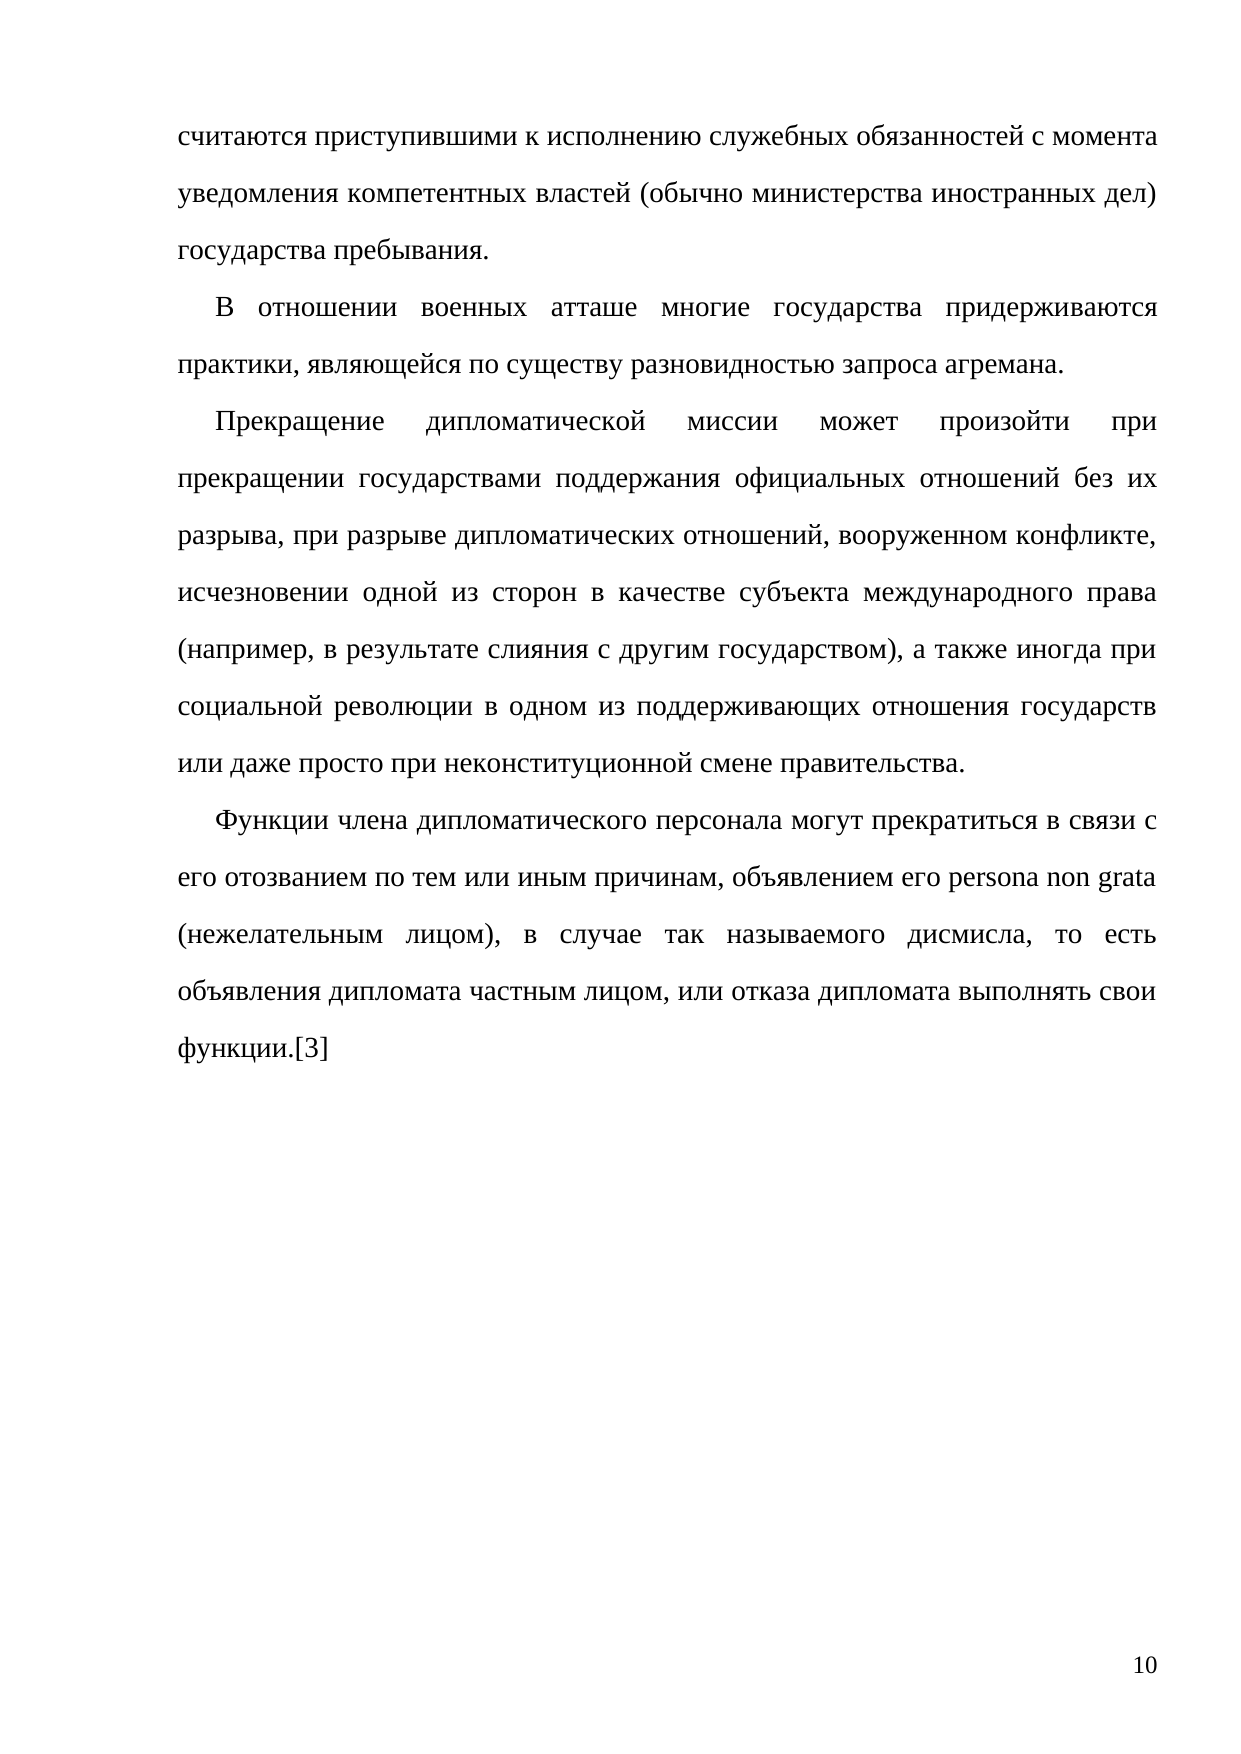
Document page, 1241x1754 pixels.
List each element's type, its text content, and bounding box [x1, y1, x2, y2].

text Прекращение дипломатической миссии может произойти при прекращении государствами поддержания официальных отношений без их разрыва, при разрыве дипломатических отношений, вооруженном конфликте, исчезновении одной из сторон в качестве субъекта международного права (например, в результате слияния с другим государством), а также иногда при социальной революции в одном из поддерживающих отношения государств или даже просто при неконституционной смене правительства. [177, 403, 1157, 778]
text Функции члена дипломатического персонала могут прекратиться в связи с его отозванием по тем или иным причинам, объявлением его persona nоn grata (нежелательным лицом), в случае так называемого дисмисла, то есть объявления дипломата частным лицом, или отказа дипломата выполнять свои функции.[3] [177, 802, 1157, 1063]
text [177, 118, 1157, 266]
text В отношении военных атташе многие государства придерживаются практики, являющейся по существу разновидностью запроса агремана. [177, 289, 1157, 379]
